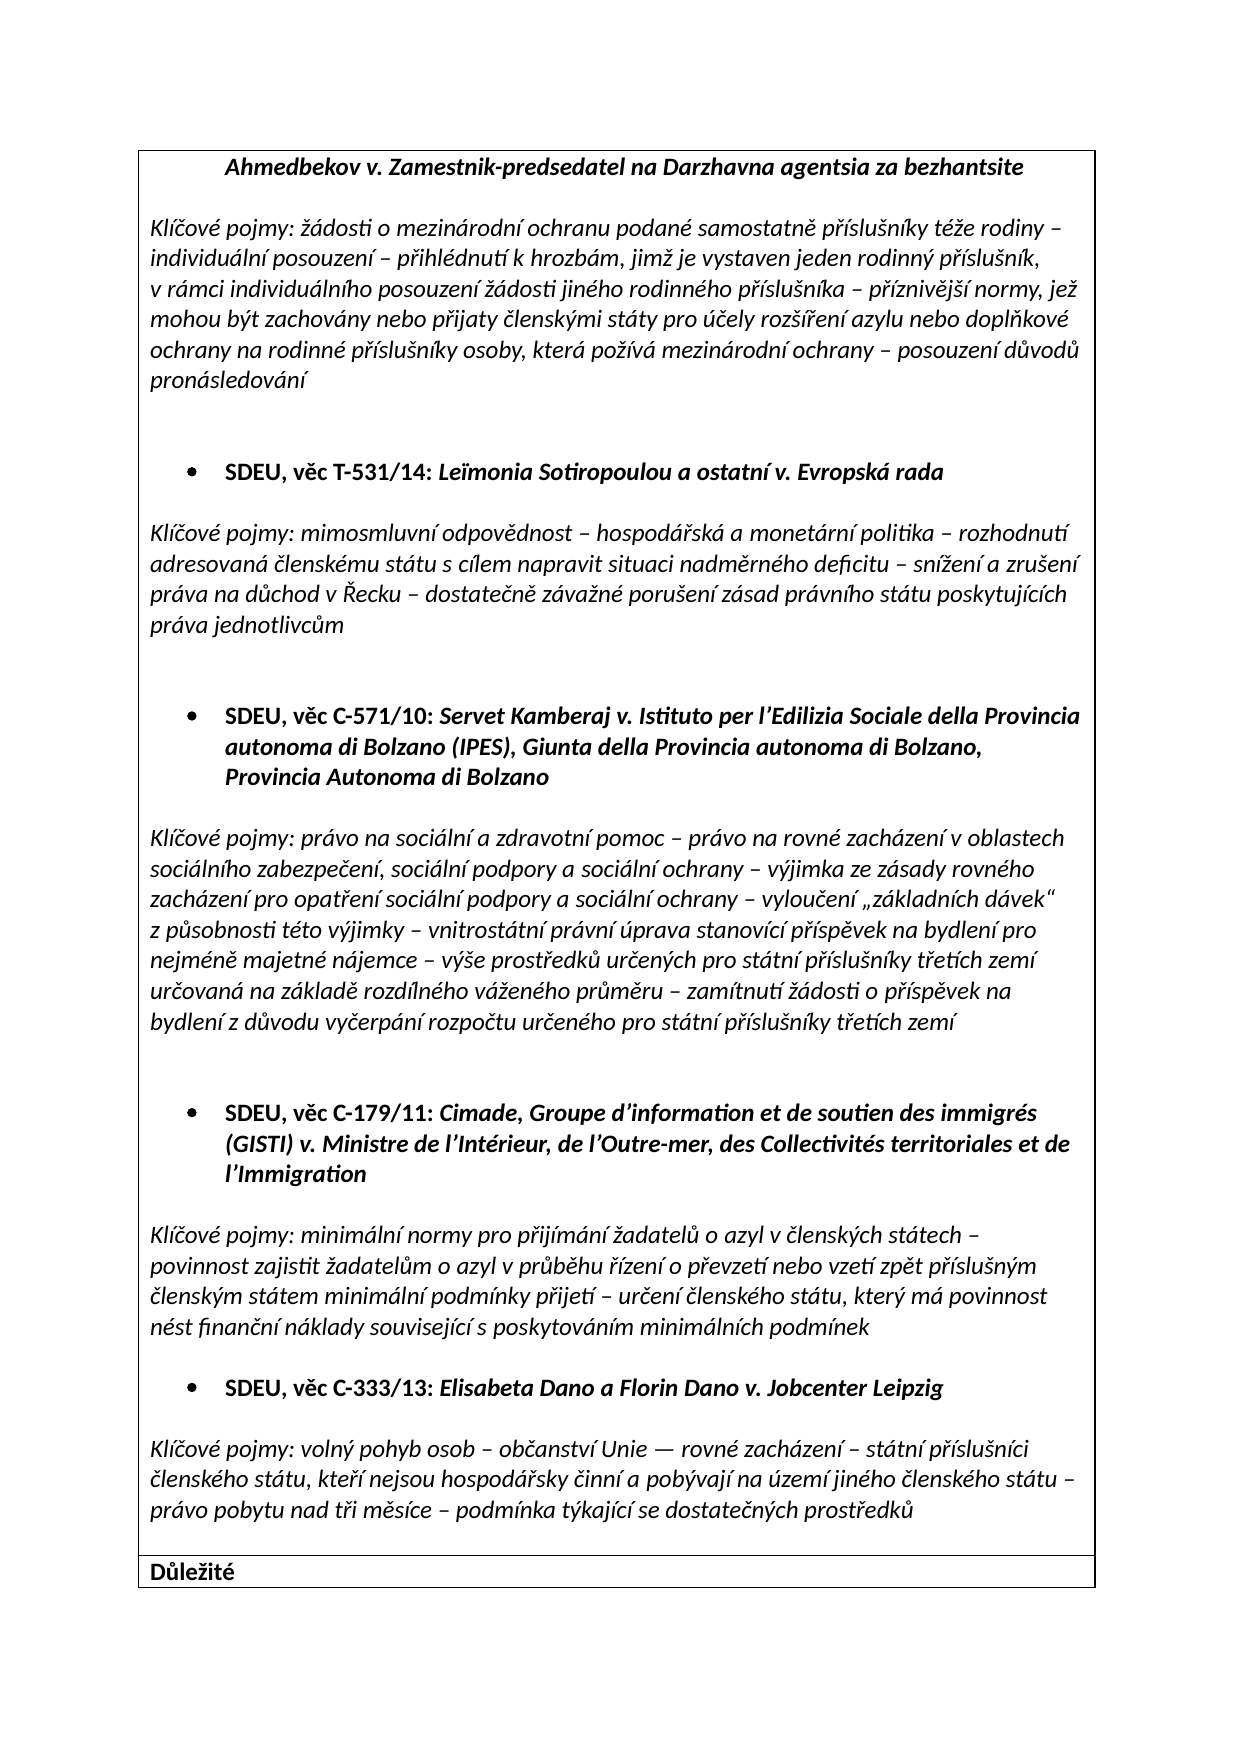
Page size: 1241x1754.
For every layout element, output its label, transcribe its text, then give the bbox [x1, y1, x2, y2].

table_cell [139, 151, 1094, 1555]
table_cell Důležité [139, 1556, 1094, 1587]
